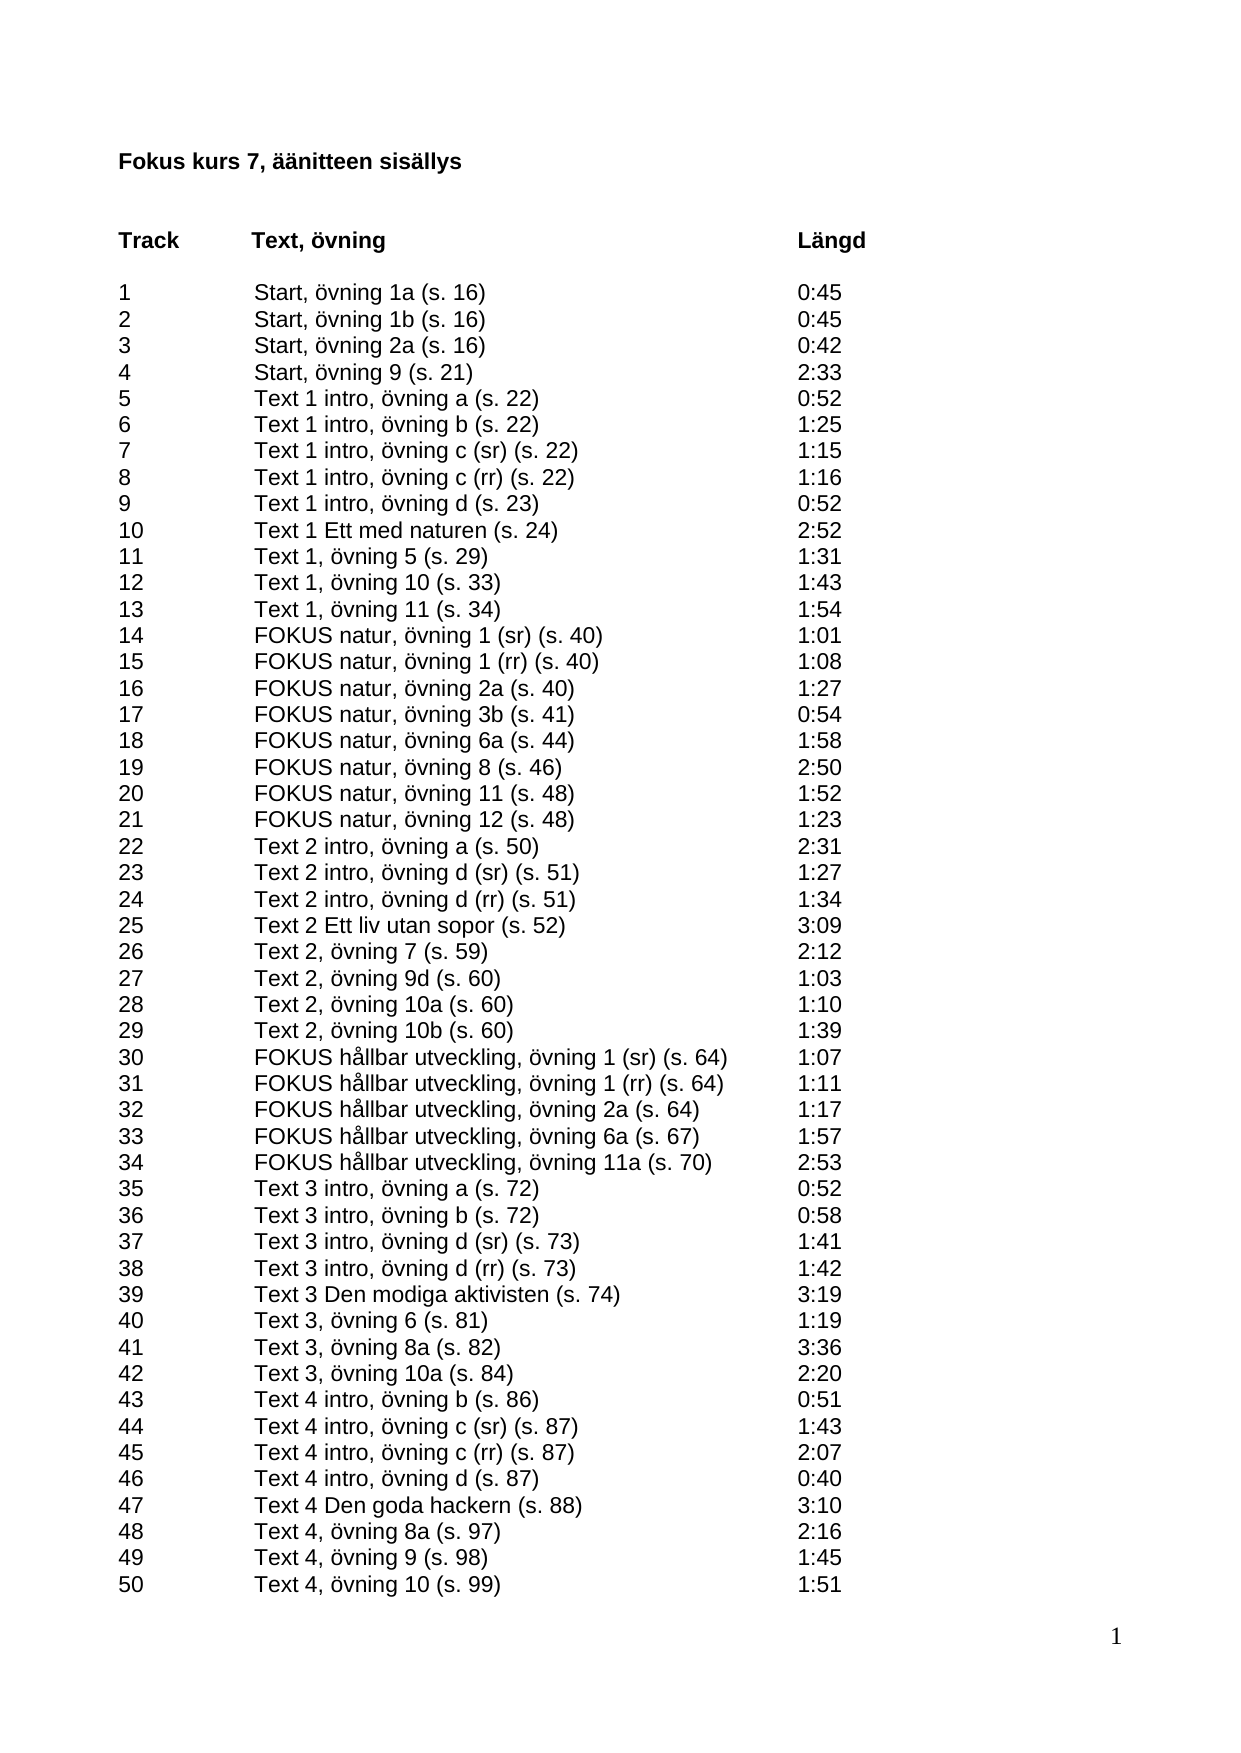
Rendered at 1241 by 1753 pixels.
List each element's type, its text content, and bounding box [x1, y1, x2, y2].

text 29 Text 2, övning 10b (s. 60) 1:39 [118, 1017, 1122, 1044]
text 41 Text 3, övning 8a (s. 82) 3:36 [118, 1333, 1122, 1360]
text 43 Text 4 intro, övning b (s. 86) 0:51 [118, 1386, 1122, 1413]
text 18 FOKUS natur, övning 6a (s. 44) 1:58 [118, 727, 1122, 754]
text 10 Text 1 Ett med naturen (s. 24) 2:52 [118, 517, 1122, 543]
text 8 Text 1 intro, övning c (rr) (s. 22) 1:16 [118, 464, 1122, 490]
text 36 Text 3 intro, övning b (s. 72) 0:58 [118, 1202, 1122, 1228]
text 26 Text 2, övning 7 (s. 59) 2:12 [118, 938, 1122, 964]
text 15 FOKUS natur, övning 1 (rr) (s. 40) 1:08 [118, 648, 1122, 675]
text 49 Text 4, övning 9 (s. 98) 1:45 [118, 1544, 1122, 1571]
text 34 FOKUS hållbar utveckling, övning 11a (s. 70) 2:53 [118, 1149, 1122, 1175]
text 11 Text 1, övning 5 (s. 29) 1:31 [118, 543, 1122, 569]
text 25 Text 2 Ett liv utan sopor (s. 52) 3:09 [118, 912, 1122, 938]
text 33 FOKUS hållbar utveckling, övning 6a (s. 67) 1:57 [118, 1123, 1122, 1149]
text 24 Text 2 intro, övning d (rr) (s. 51) 1:34 [118, 886, 1122, 912]
text 48 Text 4, övning 8a (s. 97) 2:16 [118, 1518, 1122, 1544]
text 21 FOKUS natur, övning 12 (s. 48) 1:23 [118, 806, 1122, 833]
text 42 Text 3, övning 10a (s. 84) 2:20 [118, 1360, 1122, 1386]
text 35 Text 3 intro, övning a (s. 72) 0:52 [118, 1175, 1122, 1202]
text 17 FOKUS natur, övning 3b (s. 41) 0:54 [118, 701, 1122, 727]
text 40 Text 3, övning 6 (s. 81) 1:19 [118, 1307, 1122, 1333]
text Track Text, övning Längd [118, 227, 1122, 253]
text 45 Text 4 intro, övning c (rr) (s. 87) 2:07 [118, 1439, 1122, 1465]
text 3 Start, övning 2a (s. 16) 0:42 [118, 332, 1122, 358]
text 19 FOKUS natur, övning 8 (s. 46) 2:50 [118, 754, 1122, 780]
text 14 FOKUS natur, övning 1 (sr) (s. 40) 1:01 [118, 622, 1122, 648]
text 22 Text 2 intro, övning a (s. 50) 2:31 [118, 833, 1122, 859]
text 39 Text 3 Den modiga aktivisten (s. 74) 3:19 [118, 1281, 1122, 1307]
text 32 FOKUS hållbar utveckling, övning 2a (s. 64) 1:17 [118, 1096, 1122, 1123]
text 5 Text 1 intro, övning a (s. 22) 0:52 [118, 385, 1122, 411]
text 37 Text 3 intro, övning d (sr) (s. 73) 1:41 [118, 1228, 1122, 1254]
text 13 Text 1, övning 11 (s. 34) 1:54 [118, 596, 1122, 622]
text 28 Text 2, övning 10a (s. 60) 1:10 [118, 991, 1122, 1017]
text 4 Start, övning 9 (s. 21) 2:33 [118, 358, 1122, 385]
text 31 FOKUS hållbar utveckling, övning 1 (rr) (s. 64) 1:11 [118, 1070, 1122, 1096]
text 30 FOKUS hållbar utveckling, övning 1 (sr) (s. 64) 1:07 [118, 1044, 1122, 1070]
text 9 Text 1 intro, övning d (s. 23) 0:52 [118, 490, 1122, 517]
text 6 Text 1 intro, övning b (s. 22) 1:25 [118, 411, 1122, 437]
text 44 Text 4 intro, övning c (sr) (s. 87) 1:43 [118, 1413, 1122, 1439]
text 16 FOKUS natur, övning 2a (s. 40) 1:27 [118, 675, 1122, 701]
text 12 Text 1, övning 10 (s. 33) 1:43 [118, 569, 1122, 596]
text 50 Text 4, övning 10 (s. 99) 1:51 [118, 1571, 1122, 1597]
text 7 Text 1 intro, övning c (sr) (s. 22) 1:15 [118, 437, 1122, 464]
text 2 Start, övning 1b (s. 16) 0:45 [118, 306, 1122, 332]
text Fokus kurs 7, äänitteen sisällys [118, 148, 1122, 174]
text 20 FOKUS natur, övning 11 (s. 48) 1:52 [118, 780, 1122, 806]
text 47 Text 4 Den goda hackern (s. 88) 3:10 [118, 1492, 1122, 1518]
text 46 Text 4 intro, övning d (s. 87) 0:40 [118, 1465, 1122, 1492]
text 27 Text 2, övning 9d (s. 60) 1:03 [118, 964, 1122, 991]
text 38 Text 3 intro, övning d (rr) (s. 73) 1:42 [118, 1254, 1122, 1281]
text 1 Start, övning 1a (s. 16) 0:45 [118, 279, 1122, 306]
text 23 Text 2 intro, övning d (sr) (s. 51) 1:27 [118, 859, 1122, 886]
